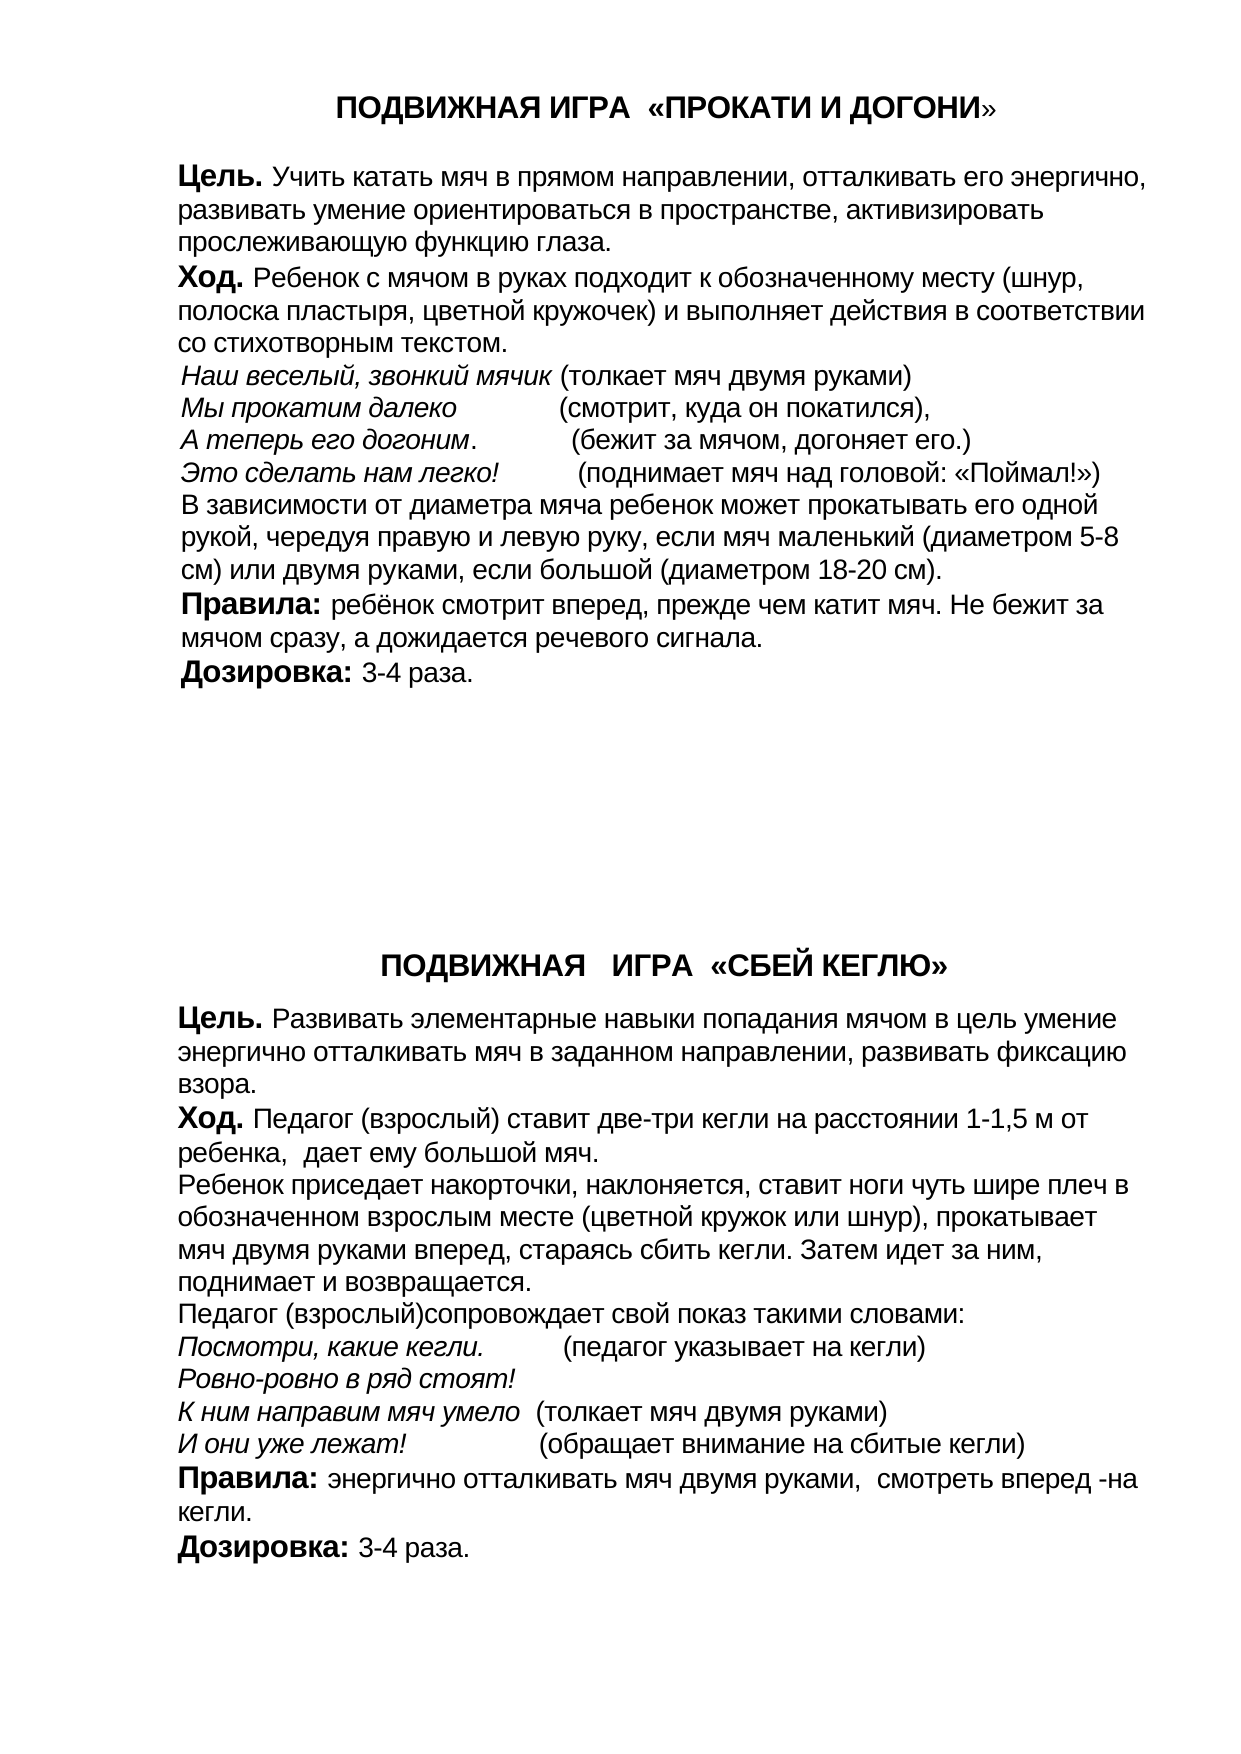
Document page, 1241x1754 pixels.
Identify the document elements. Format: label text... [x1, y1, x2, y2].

text Мы прокатим далеко (смотрит, куда он покатился), [181, 391, 1152, 423]
text Цель. Развивать элементарные навыки попадания мячом в цель умение энергично отталкивать мяч в заданном направлении, развивать фиксацию взора. [177, 999, 1152, 1099]
text К ним направим мяч умело (толкает мяч двумя руками) [177, 1395, 1152, 1427]
text Ровно-ровно в ряд стоят! [177, 1362, 1152, 1395]
text Педагог (взрослый)сопровождает свой показ такими словами: [177, 1297, 1152, 1330]
text ПОДВИЖНАЯ ИГРА «СБЕЙ КЕГЛЮ» [177, 947, 1152, 983]
text ПОДВИЖНАЯ ИГРА «ПРОКАТИ И ДОГОНИ» [181, 89, 1152, 124]
text Ход. Педагог (взрослый) ставит две-три кегли на расстоянии 1-1,5 м от ребенка, дает ему большой мяч. [177, 1099, 1152, 1168]
text Правила: ребёнок смотрит вперед, прежде чем катит мяч. Не бежит за мячом сразу, а дожидается речевого сигнала. [181, 585, 1152, 653]
text Посмотри, какие кегли. (педагог указывает на кегли) [177, 1330, 1152, 1362]
text Ребенок приседает накорточки, наклоняется, ставит ноги чуть шире плеч в обозначенном взрослым месте (цветной кружок или шнур), прокатывает мяч двумя руками вперед, стараясь сбить кегли. Затем идет за ним, поднимает и возвращается. [177, 1168, 1152, 1297]
text В зависимости от диаметра мяча ребенок может прокатывать его одной рукой, чередуя правую и левую руку, если мяч маленький (диаметром 5-8 см) или двумя руками, если большой (диаметром 18-20 см). [181, 488, 1152, 585]
text Ход. Ребенок с мячом в руках подходит к обозначенному месту (шнур, полоска пластыря, цветной кружочек) и выполняет действия в соответствии со стихотворным текстом. [177, 258, 1152, 358]
text Дозировка: 3-4 раза. [181, 653, 1152, 689]
text Это сделать нам легко! (поднимает мяч над головой: «Поймал!») [181, 456, 1152, 488]
text Правила: энергично отталкивать мяч двумя руками, смотреть вперед -на кегли. [177, 1459, 1152, 1528]
text Дозировка: 3-4 раза. [177, 1528, 1152, 1564]
text А теперь его догоним. (бежит за мячом, догоняет его.) [181, 423, 1152, 456]
text Наш веселый, звонкий мячик (толкает мяч двумя руками) [181, 358, 1152, 391]
text Цель. Учить катать мяч в прямом направлении, отталкивать его энергично, развивать умение ориентироваться в пространстве, активизировать прослеживающую функцию глаза. [177, 157, 1152, 258]
text И они уже лежат! (обращает внимание на сбитые кегли) [177, 1427, 1152, 1459]
